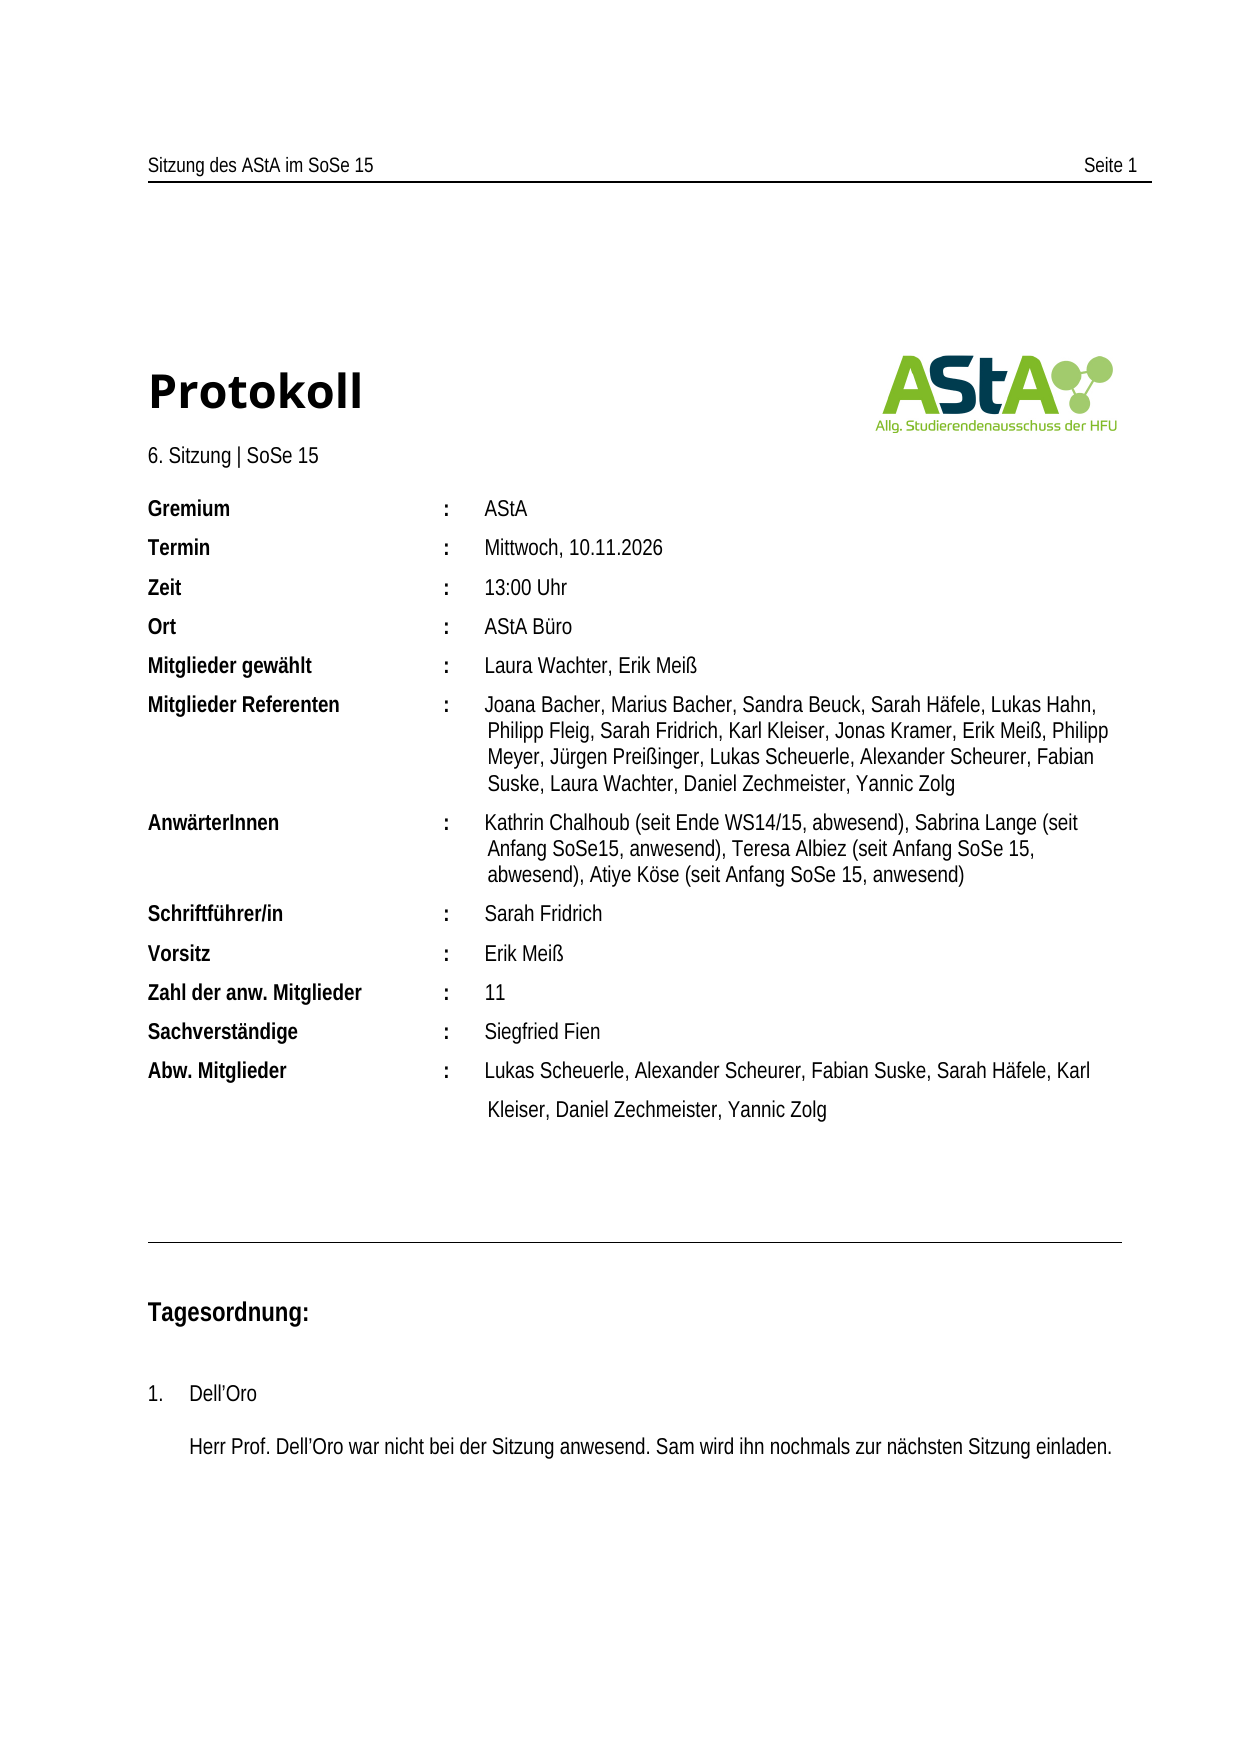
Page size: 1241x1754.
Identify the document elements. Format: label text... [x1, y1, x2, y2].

picture [870, 272, 1123, 525]
text 6. Sitzung | SoSe 15 [148, 442, 870, 468]
text Termin : Mittwoch, 22.04.2015 [148, 534, 1122, 560]
text Herr Prof. Dell’Oro war nicht bei der Sitzung anwesend. Sam wird ihn nochmals zur nächsten Sitzung einladen. [189, 1433, 1122, 1459]
text Mitglieder gewählt : Laura Wachter, Erik Meiß [148, 652, 1122, 678]
text Tagesordnung: [148, 1296, 1122, 1327]
text Abw. Mitglieder : Lukas Scheuerle, Alexander Scheurer, Fabian Suske, Sarah Häfele, Karl Kleiser, Daniel Zechmeister, Yannic Zolg [148, 1057, 1122, 1123]
text Vorsitz : Erik Meiß [148, 939, 1122, 966]
text Schriftführer/in : Sarah Fridrich [148, 900, 1122, 926]
text Zeit : 13:00 Uhr [148, 573, 1122, 600]
text Mitglieder Referenten : Joana Bacher, Marius Bacher, Sandra Beuck, Sarah Häfele, Lukas Hahn, Philipp Fleig, Sarah Fridrich, Karl Kleiser, Jonas Kramer, Erik Meiß, Philipp Meyer, Jürgen Preißinger, Lukas Scheuerle, Alexander Scheurer, Fabian Suske, Laura Wachter, Daniel Zechmeister, Yannic Zolg [148, 691, 1122, 796]
text Ort : AStA Büro [148, 613, 1122, 639]
text Gremium : AStA [148, 494, 870, 521]
text Protokoll [148, 359, 870, 423]
text AnwärterInnen : Kathrin Chalhoub (seit Ende WS14/15, abwesend), Sabrina Lange (seit Anfang SoSe15, anwesend), Teresa Albiez (seit Anfang SoSe 15, abwesend), Atiye Köse (seit Anfang SoSe 15, anwesend) [148, 808, 1122, 888]
text Sachverständige : Siegfried Fien [148, 1018, 1122, 1044]
list Dell’Oro [148, 1380, 1122, 1406]
text Zahl der anw. Mitglieder : 11 [148, 979, 1122, 1005]
